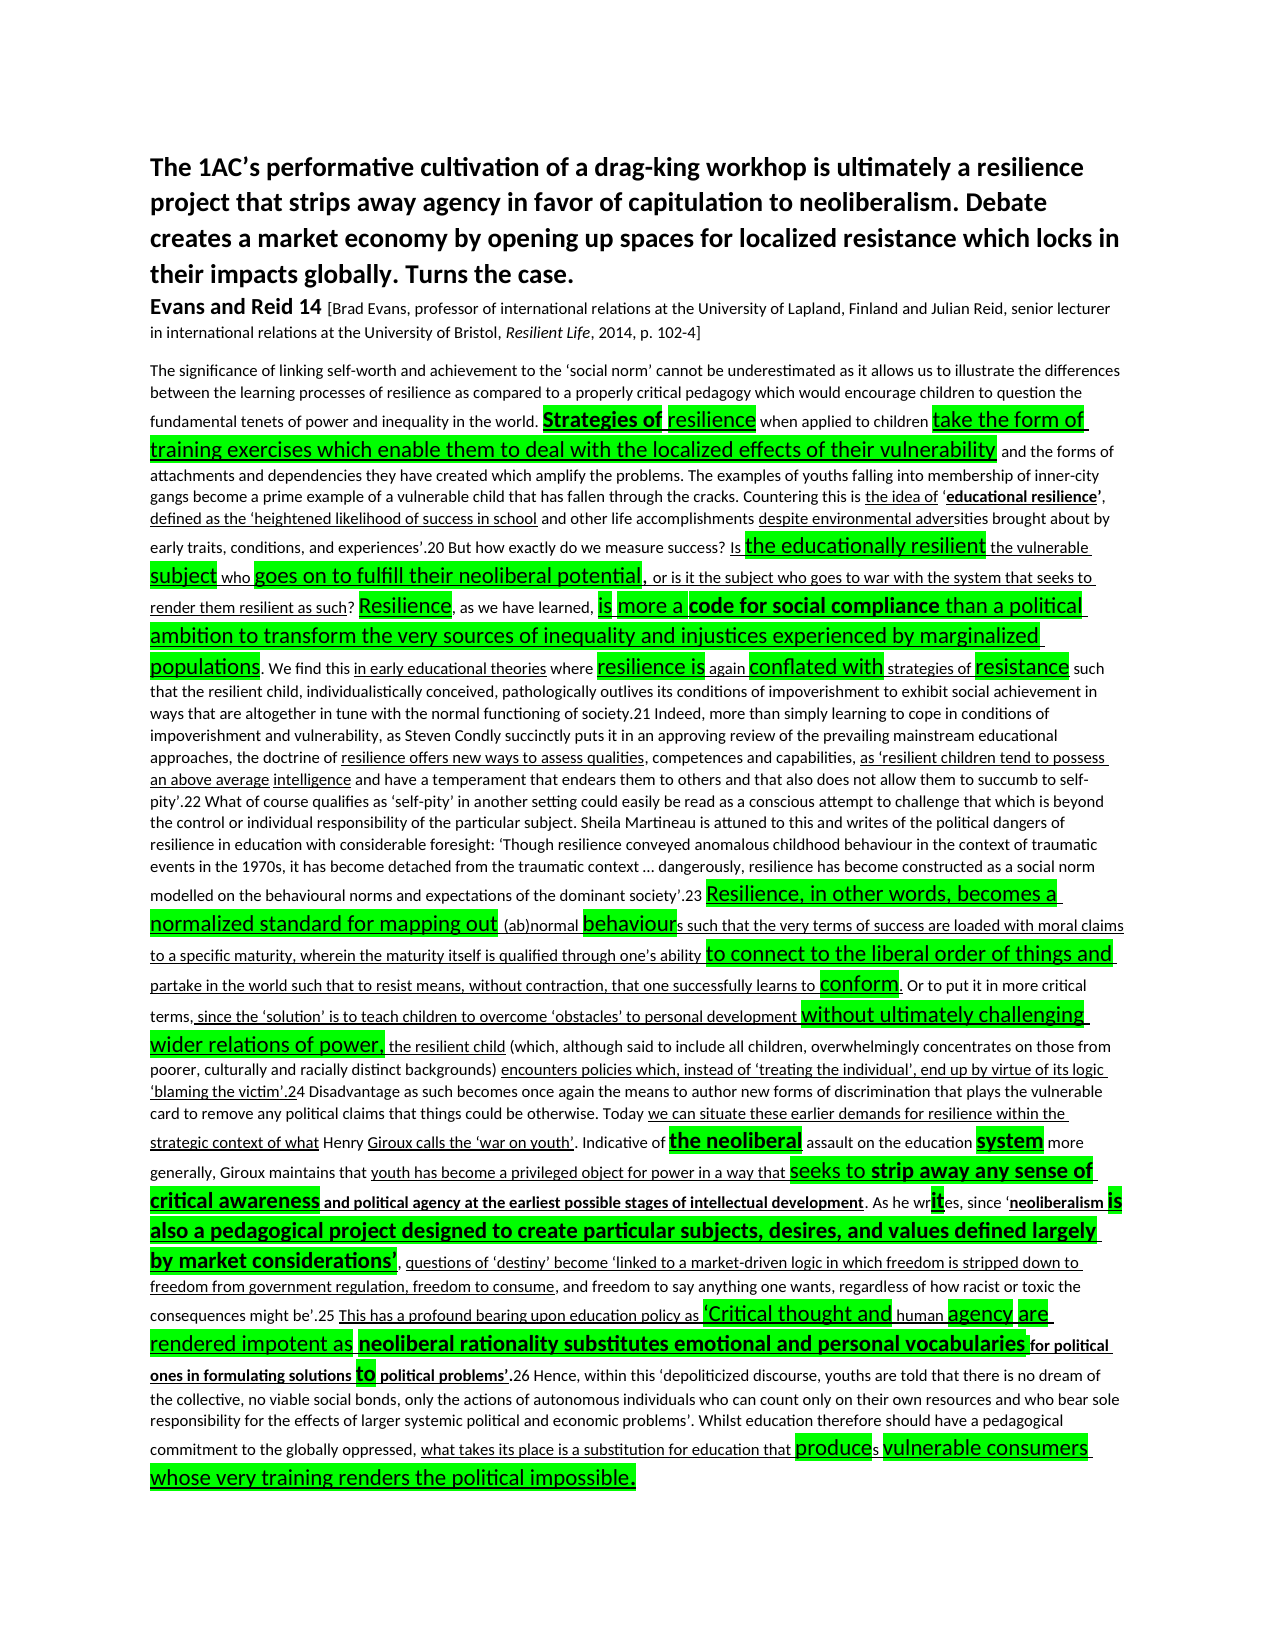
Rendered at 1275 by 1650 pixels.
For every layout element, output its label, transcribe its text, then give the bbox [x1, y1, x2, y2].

text Evans and Reid 14 [Brad Evans, professor of international relations at the University of Lapland, Finland and Julian Reid, senior lecturer in international relations at the University of Bristol, Resilient Life, 2014, p. 102-4] [150, 292, 1125, 342]
subtitle The 1AC’s performative cultivation of a drag-king workhop is ultimately a resilience project that strips away agency in favor of capitulation to neoliberalism. Debate creates a market economy by opening up spaces for localized resistance which locks in their impacts globally. Turns the case. [150, 150, 1125, 290]
text The significance of linking self-worth and achievement to the ‘social norm’ cannot be underestimated as it allows us to illustrate the differences between the learning processes of resilience as compared to a properly critical pedagogy which would encourage children to question the fundamental tenets of power and inequality in the world. Strategies of resilience when applied to children take the form of training exercises which enable them to deal with the localized effects of their vulnerability and the forms of attachments and dependencies they have created which amplify the problems. The examples of youths falling into membership of inner-city gangs become a prime example of a vulnerable child that has fallen through the cracks. Countering this is the idea of ‘educational resilience’, defined as the ‘heightened likelihood of success in school and other life accomplishments despite environmental adversities brought about by early traits, conditions, and experiences’.20 But how exactly do we measure success? Is the educationally resilient the vulnerable subject who goes on to fulfill their neoliberal potential, or is it the subject who goes to war with the system that seeks to render them resilient as such? Resilience, as we have learned, is more a code for social compliance than a political ambition to transform the very sources of inequality and injustices experienced by marginalized populations. We find this in early educational theories where resilience is again conflated with strategies of resistance such that the resilient child, individualistically conceived, pathologically outlives its conditions of impoverishment to exhibit social achievement in ways that are altogether in tune with the normal functioning of society.21 Indeed, more than simply learning to cope in conditions of impoverishment and vulnerability, as Steven Condly succinctly puts it in an approving review of the prevailing mainstream educational approaches, the doctrine of resilience offers new ways to assess qualities, competences and capabilities, as ‘resilient children tend to possess an above average intelligence and have a temperament that endears them to others and that also does not allow them to succumb to self-pity’.22 What of course qualifies as ‘self-pity’ in another setting could easily be read as a conscious attempt to challenge that which is beyond the control or individual responsibility of the particular subject. Sheila Martineau is attuned to this and writes of the political dangers of resilience in education with considerable foresight: ‘Though resilience conveyed anomalous childhood behaviour in the context of traumatic events in the 1970s, it has become detached from the traumatic context … dangerously, resilience has become constructed as a social norm modelled on the behavioural norms and expectations of the dominant society’.23 Resilience, in other words, becomes a normalized standard for mapping out (ab)normal behaviours such that the very terms of success are loaded with moral claims to a specific maturity, wherein the maturity itself is qualified through one’s ability to connect to the liberal order of things and partake in the world such that to resist means, without contraction, that one successfully learns to conform. Or to put it in more critical terms, since the ‘solution’ is to teach children to overcome ‘obstacles’ to personal development without ultimately challenging wider relations of power, the resilient child (which, although said to include all children, overwhelmingly concentrates on those from poorer, culturally and racially distinct backgrounds) encounters policies which, instead of ‘treating the individual’, end up by virtue of its logic ‘blaming the victim’.24 Disadvantage as such becomes once again the means to author new forms of discrimination that plays the vulnerable card to remove any political claims that things could be otherwise. Today we can situate these earlier demands for resilience within the strategic context of what Henry Giroux calls the ‘war on youth’. Indicative of the neoliberal assault on the education system more generally, Giroux maintains that youth has become a privileged object for power in a way that seeks to strip away any sense of critical awareness and political agency at the earliest possible stages of intellectual development. As he writes, since ‘neoliberalism is also a pedagogical project designed to create particular subjects, desires, and values defined largely by market considerations’, questions of ‘destiny’ become ‘linked to a market-driven logic in which freedom is stripped down to freedom from government regulation, freedom to consume, and freedom to say anything one wants, regardless of how racist or toxic the consequences might be’.25 This has a profound bearing upon education policy as ‘Critical thought and human agency are rendered impotent as neoliberal rationality substitutes emotional and personal vocabularies for political ones in formulating solutions to political problems’.26 Hence, within this ‘depoliticized discourse, youths are told that there is no dream of the collective, no viable social bonds, only the actions of autonomous individuals who can count only on their own resources and who bear sole responsibility for the effects of larger systemic political and economic problems’. Whilst education therefore should have a pedagogical commitment to the globally oppressed, what takes its place is a substitution for education that produces vulnerable consumers whose very training renders the political impossible. [150, 361, 1125, 1491]
